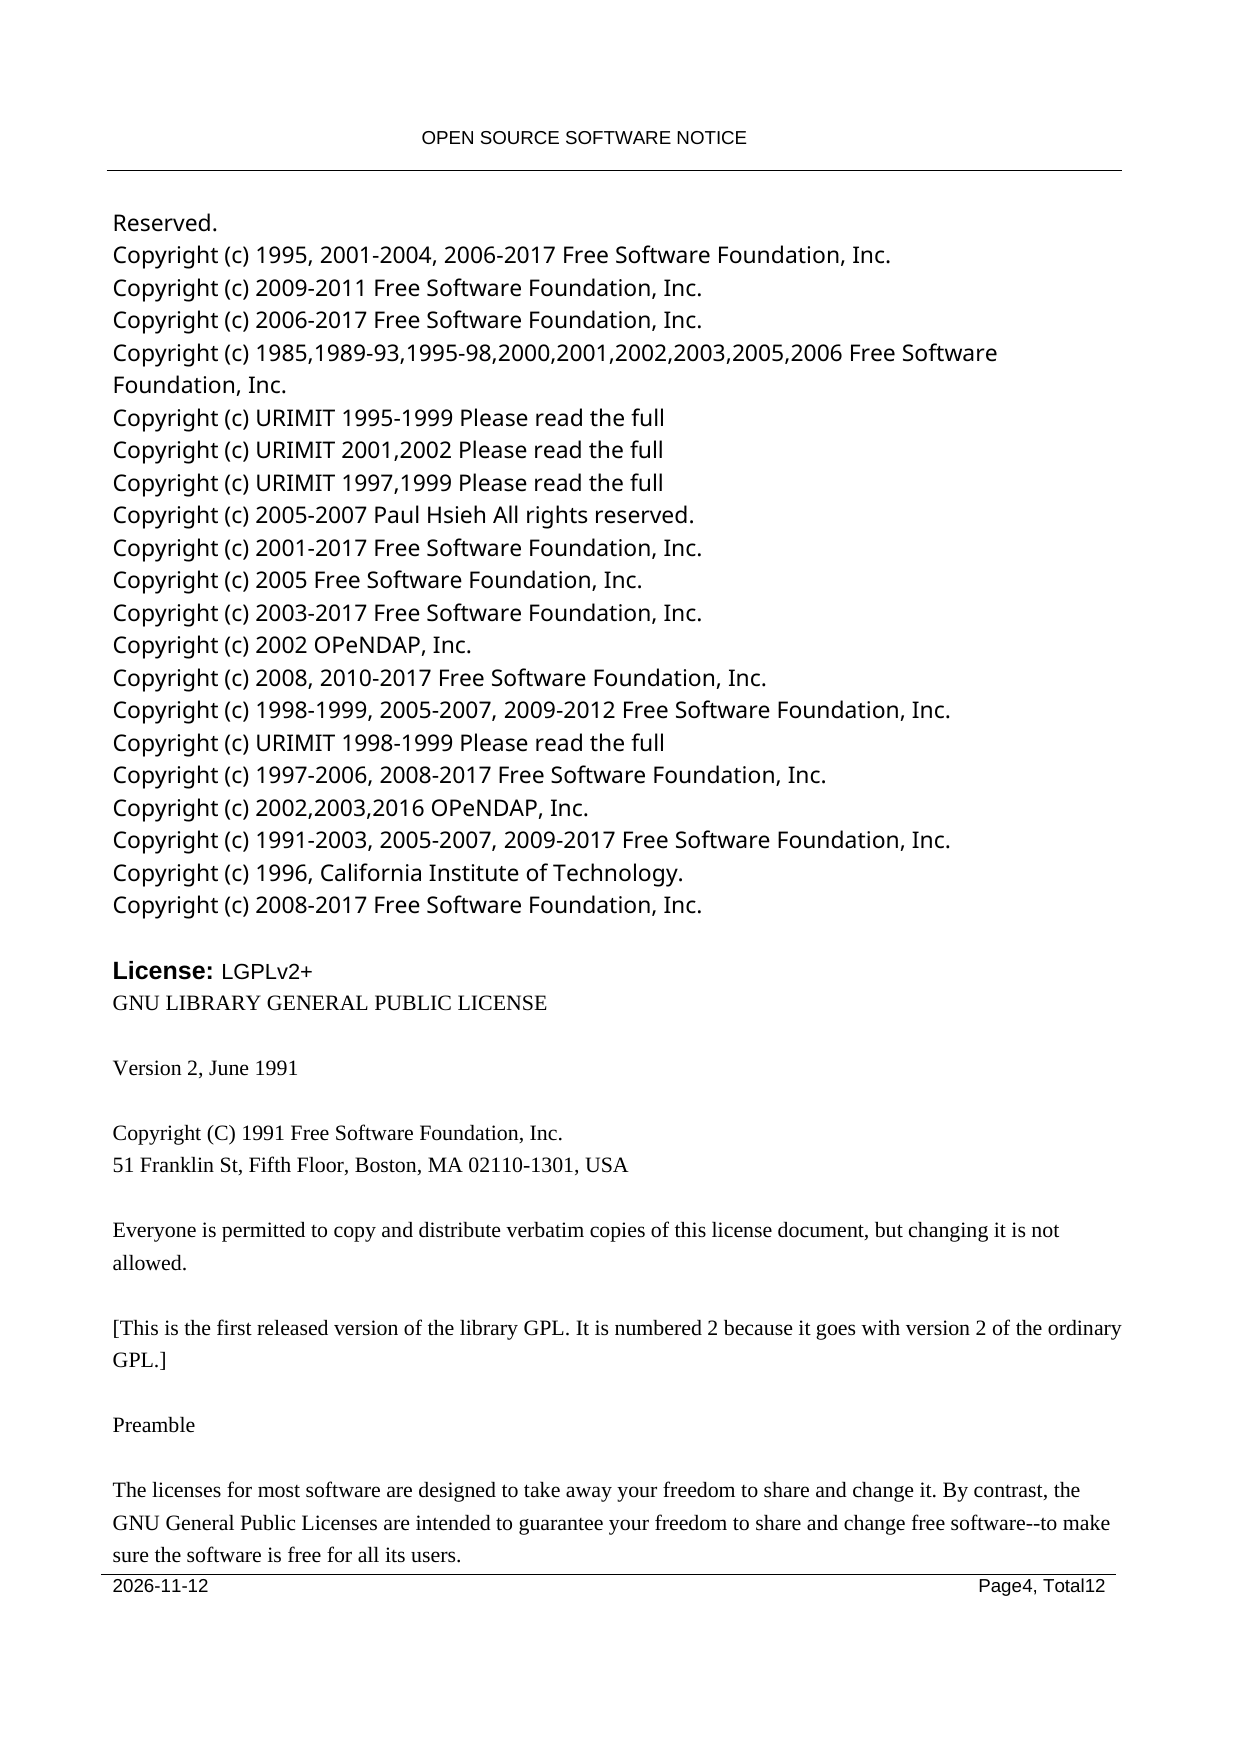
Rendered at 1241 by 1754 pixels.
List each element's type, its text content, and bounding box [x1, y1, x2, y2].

text License: LGPLv2+ [112, 954, 1128, 986]
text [112, 206, 1128, 954]
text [112, 986, 1128, 1571]
